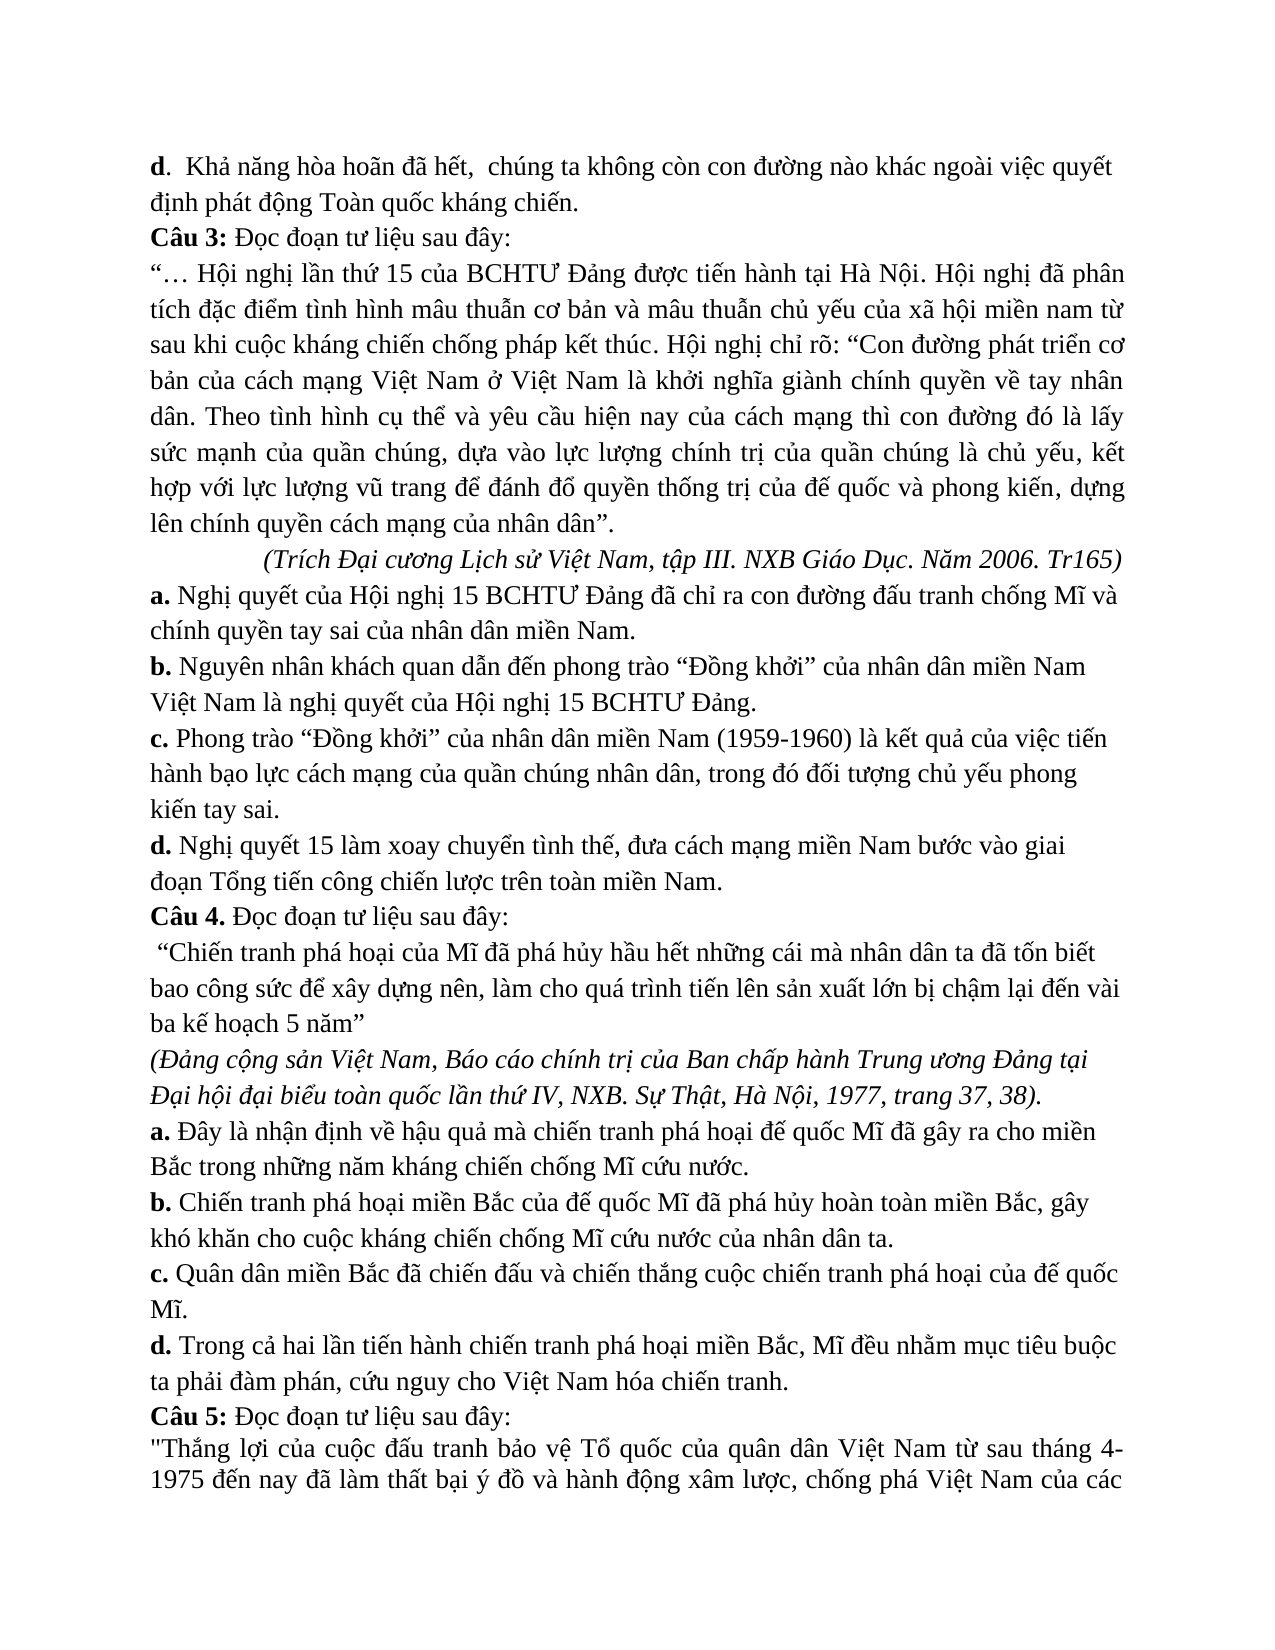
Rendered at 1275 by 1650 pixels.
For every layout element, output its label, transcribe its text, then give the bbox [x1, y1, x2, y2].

text a. Nghị quyết của Hội nghị 15 BCHTƯ Đảng đã chỉ ra con đường đấu tranh chống Mĩ và chính quyền tay sai của nhân dân miền Nam. [150, 579, 1125, 646]
text “… Hội nghị lần thứ 15 của BCHTƯ Đảng được tiến hành tại Hà Nội. Hội nghị đã phân tích đặc điểm tình hình mâu thuẫn cơ bản và mâu thuẫn chủ yếu của xã hội miền nam từ sau khi cuộc kháng chiến chống pháp kết thúc. Hội nghị chỉ rõ: “Con đường phát triển cơ bản của cách mạng Việt Nam ở Việt Nam là khởi nghĩa giành chính quyền về tay nhân dân. Theo tình hình cụ thể và yêu cầu hiện nay của cách mạng thì con đường đó là lấy sức mạnh của quần chúng, dựa vào lực lượng chính trị của quần chúng là chủ yếu, kết hợp với lực lượng vũ trang để đánh đổ quyền thống trị của đế quốc và phong kiến, dựng lên chính quyền cách mạng của nhân dân”. [150, 257, 1125, 538]
text b. Nguyên nhân khách quan dẫn đến phong trào “Đồng khởi” của nhân dân miền Nam Việt Nam là nghị quyết của Hội nghị 15 BCHTƯ Đảng. [150, 650, 1125, 717]
text c. Phong trào “Đồng khởi” của nhân dân miền Nam (1959-1960) là kết quả của việc tiến hành bạo lực cách mạng của quần chúng nhân dân, trong đó đối tượng chủ yếu phong kiến tay sai. [150, 722, 1125, 824]
text Câu 5: Đọc đoạn tư liệu sau đây: [150, 1401, 1125, 1432]
text d. Nghị quyết 15 làm xoay chuyển tình thế, đưa cách mạng miền Nam bước vào giai đoạn Tổng tiến công chiến lược trên toàn miền Nam. [150, 829, 1125, 896]
text d. Trong cả hai lần tiến hành chiến tranh phá hoại miền Bắc, Mĩ đều nhằm mục tiêu buộc ta phải đàm phán, cứu nguy cho Việt Nam hóa chiến tranh. [150, 1329, 1125, 1396]
text “Chiến tranh phá hoại của Mĩ đã phá hủy hầu hết những cái mà nhân dân ta đã tốn biết bao công sức để xây dựng nên, làm cho quá trình tiến lên sản xuất lớn bị chậm lại đến vài ba kế hoạch 5 năm” [150, 936, 1125, 1039]
text a. Đây là nhận định về hậu quả mà chiến tranh phá hoại đế quốc Mĩ đã gây ra cho miền Bắc trong những năm kháng chiến chống Mĩ cứu nước. [150, 1115, 1125, 1182]
text Câu 3: Đọc đoạn tư liệu sau đây: [150, 221, 1125, 253]
text Câu 4. Đọc đoạn tư liệu sau đây: [150, 900, 1125, 931]
text d. Khả năng hòa hoãn đã hết, chúng ta không còn con đường nào khác ngoài việc quyết định phát động Toàn quốc kháng chiến. [150, 150, 1125, 217]
text b. Chiến tranh phá hoại miền Bắc của đế quốc Mĩ đã phá hủy hoàn toàn miền Bắc, gây khó khăn cho cuộc kháng chiến chống Mĩ cứu nước của nhân dân ta. [150, 1186, 1125, 1253]
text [150, 1432, 1125, 1494]
text c. Quân dân miền Bắc đã chiến đấu và chiến thắng cuộc chiến tranh phá hoại của đế quốc Mĩ. [150, 1258, 1125, 1324]
text (Đảng cộng sản Việt Nam, Báo cáo chính trị của Ban chấp hành Trung ương Đảng tại Đại hội đại biểu toàn quốc lần thứ IV, NXB. Sự Thật, Hà Nội, 1977, trang 37, 38). [150, 1043, 1125, 1110]
text (Trích Đại cương Lịch sử Việt Nam, tập III. NXB Giáo Dục. Năm 2006. Tr165) [150, 543, 1125, 574]
